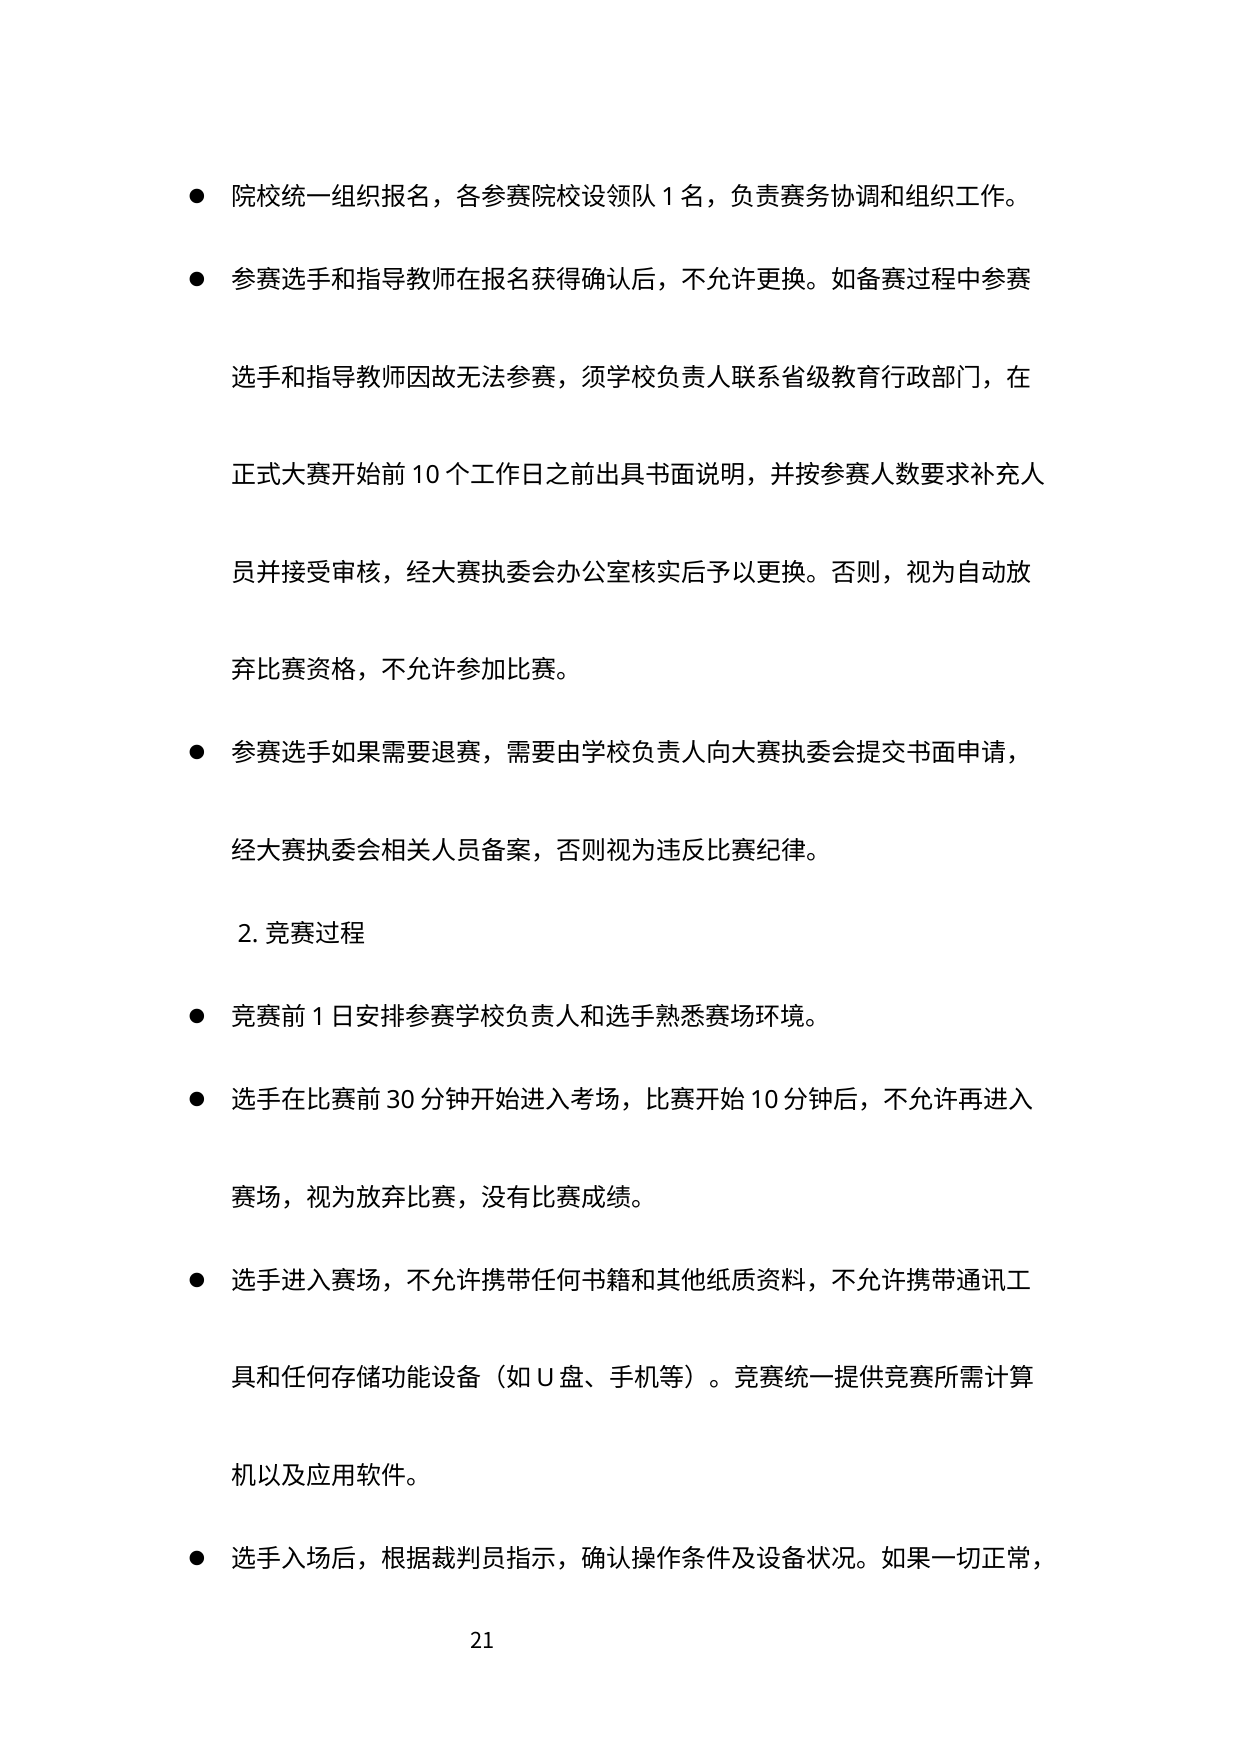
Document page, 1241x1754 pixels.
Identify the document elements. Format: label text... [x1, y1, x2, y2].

list 竞赛过程 [187, 899, 1053, 964]
list 选手进入赛场，不允许携带任何书籍和其他纸质资料，不允许携带通讯工具和任何存储功能设备（如U盘、手机等）。竞赛统一提供竞赛所需计算机以及应用软件。 [187, 1246, 1053, 1506]
list 选手在比赛前30分钟开始进入考场，比赛开始10分钟后，不允许再进入赛场，视为放弃比赛，没有比赛成绩。 [187, 1065, 1053, 1228]
list 参赛选手和指导教师在报名获得确认后，不允许更换。如备赛过程中参赛选手和指导教师因故无法参赛，须学校负责人联系省级教育行政部门，在正式大赛开始前10个工作日之前出具书面说明，并按参赛人数要求补充人员并接受审核，经大赛执委会办公室核实后予以更换。否则，视为自动放弃比赛资格，不允许参加比赛。 [187, 245, 1053, 700]
list 参赛选手如果需要退赛，需要由学校负责人向大赛执委会提交书面申请，经大赛执委会相关人员备案，否则视为违反比赛纪律。 [187, 718, 1053, 881]
list 竞赛前1日安排参赛学校负责人和选手熟悉赛场环境。 [187, 982, 1053, 1047]
list 院校统一组织报名，各参赛院校设领队1名，负责赛务协调和组织工作。 [187, 162, 1053, 227]
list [187, 1524, 1053, 1589]
